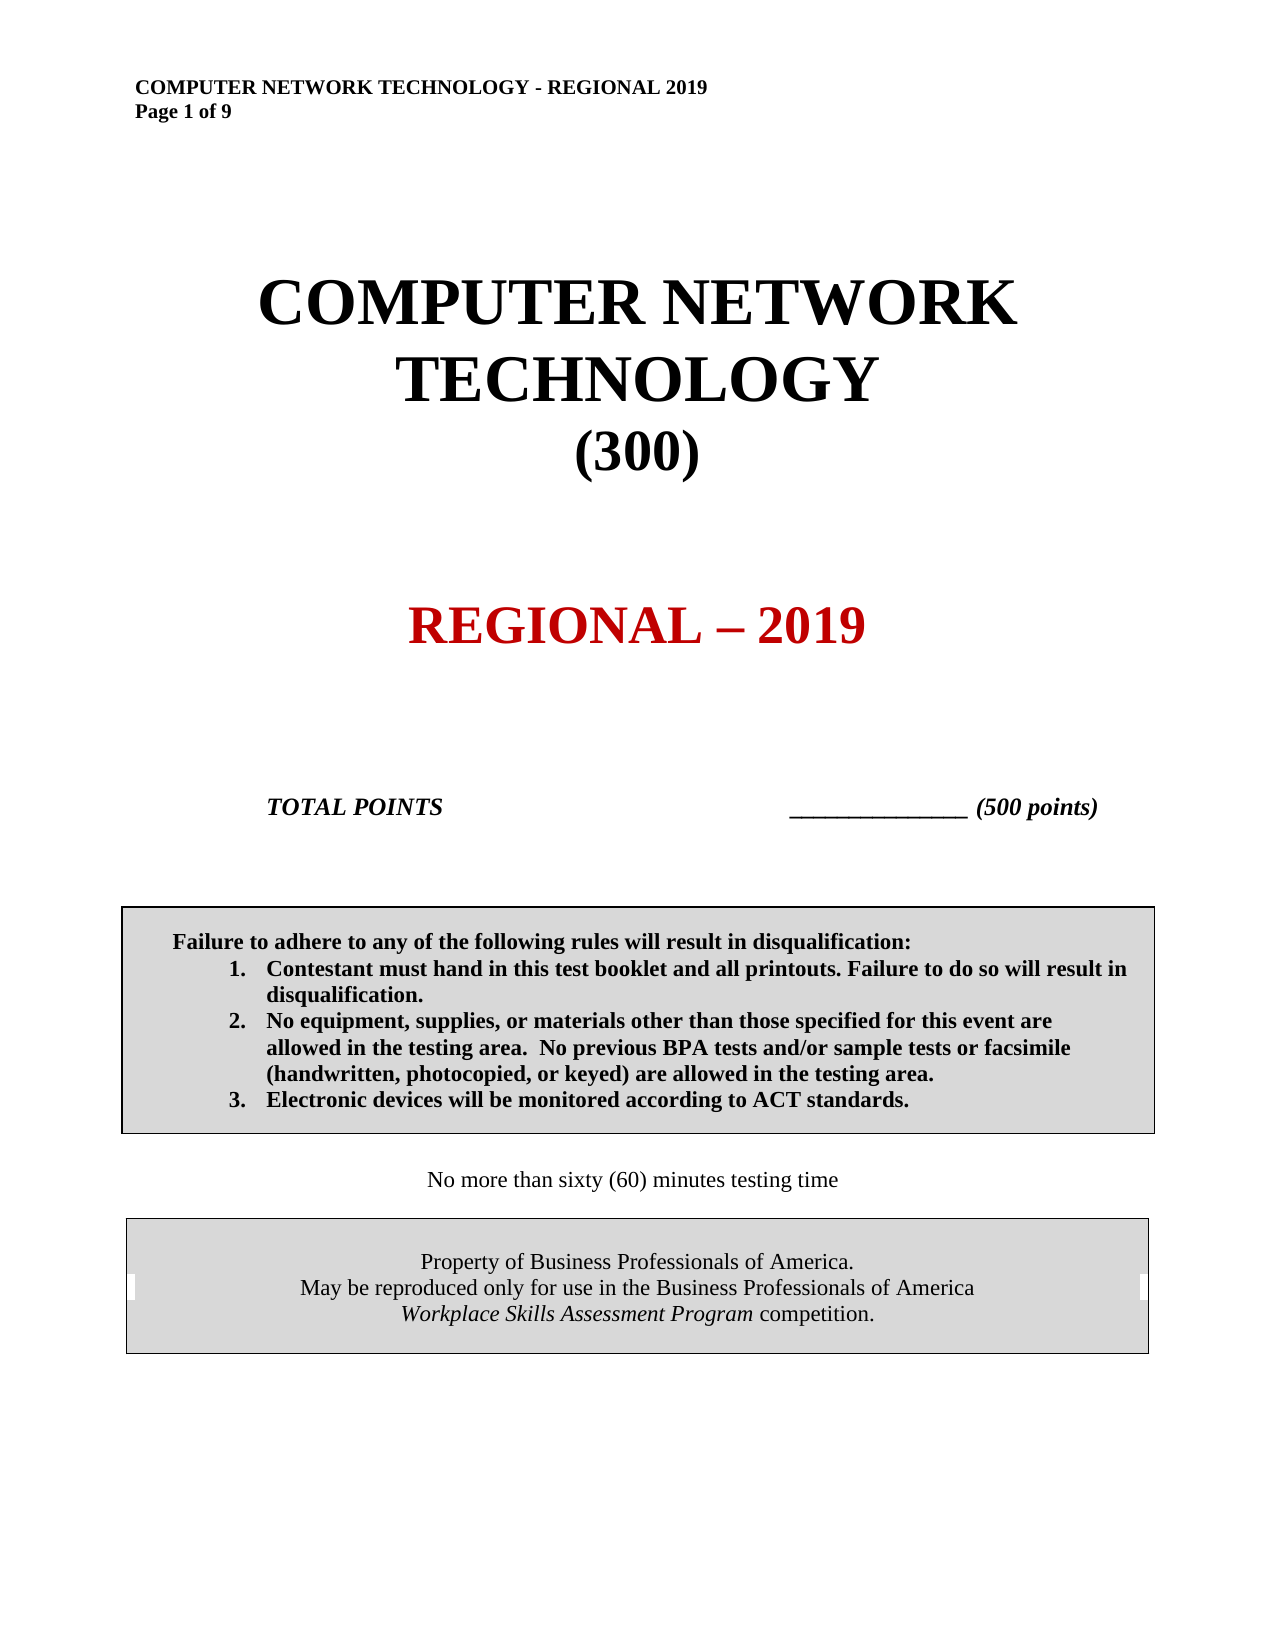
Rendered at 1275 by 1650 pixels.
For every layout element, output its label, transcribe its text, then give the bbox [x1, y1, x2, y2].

list Electronic devices will be monitored according to ACT standards. [229, 1087, 1131, 1113]
text No more than sixty (60) minutes testing time [135, 1166, 1131, 1192]
text TOTAL POINTS (500 points) [135, 792, 1140, 821]
text (300) [135, 416, 1140, 483]
text Failure to adhere to any of the following rules will result in disqualification: [172, 928, 1131, 955]
text REGIONAL – 2019 [135, 593, 1140, 655]
text Property of Business Professionals of America. [127, 1219, 1148, 1274]
list No equipment, supplies, or materials other than those specified for this event are allowed in the testing area. No previous BPA tests and/or sample tests or facsimile (handwritten, photocopied, or keyed) are allowed in the testing area. [229, 1007, 1131, 1087]
list Contestant must hand in this test booklet and all printouts. Failure to do so will result in disqualification. [229, 955, 1131, 1007]
text Workplace Skills Assessment Program competition. [127, 1297, 1148, 1353]
text COMPUTER NETWORK TECHNOLOGY [135, 262, 1140, 416]
text May be reproduced only for use in the Business Professionals of America [135, 1274, 1140, 1297]
